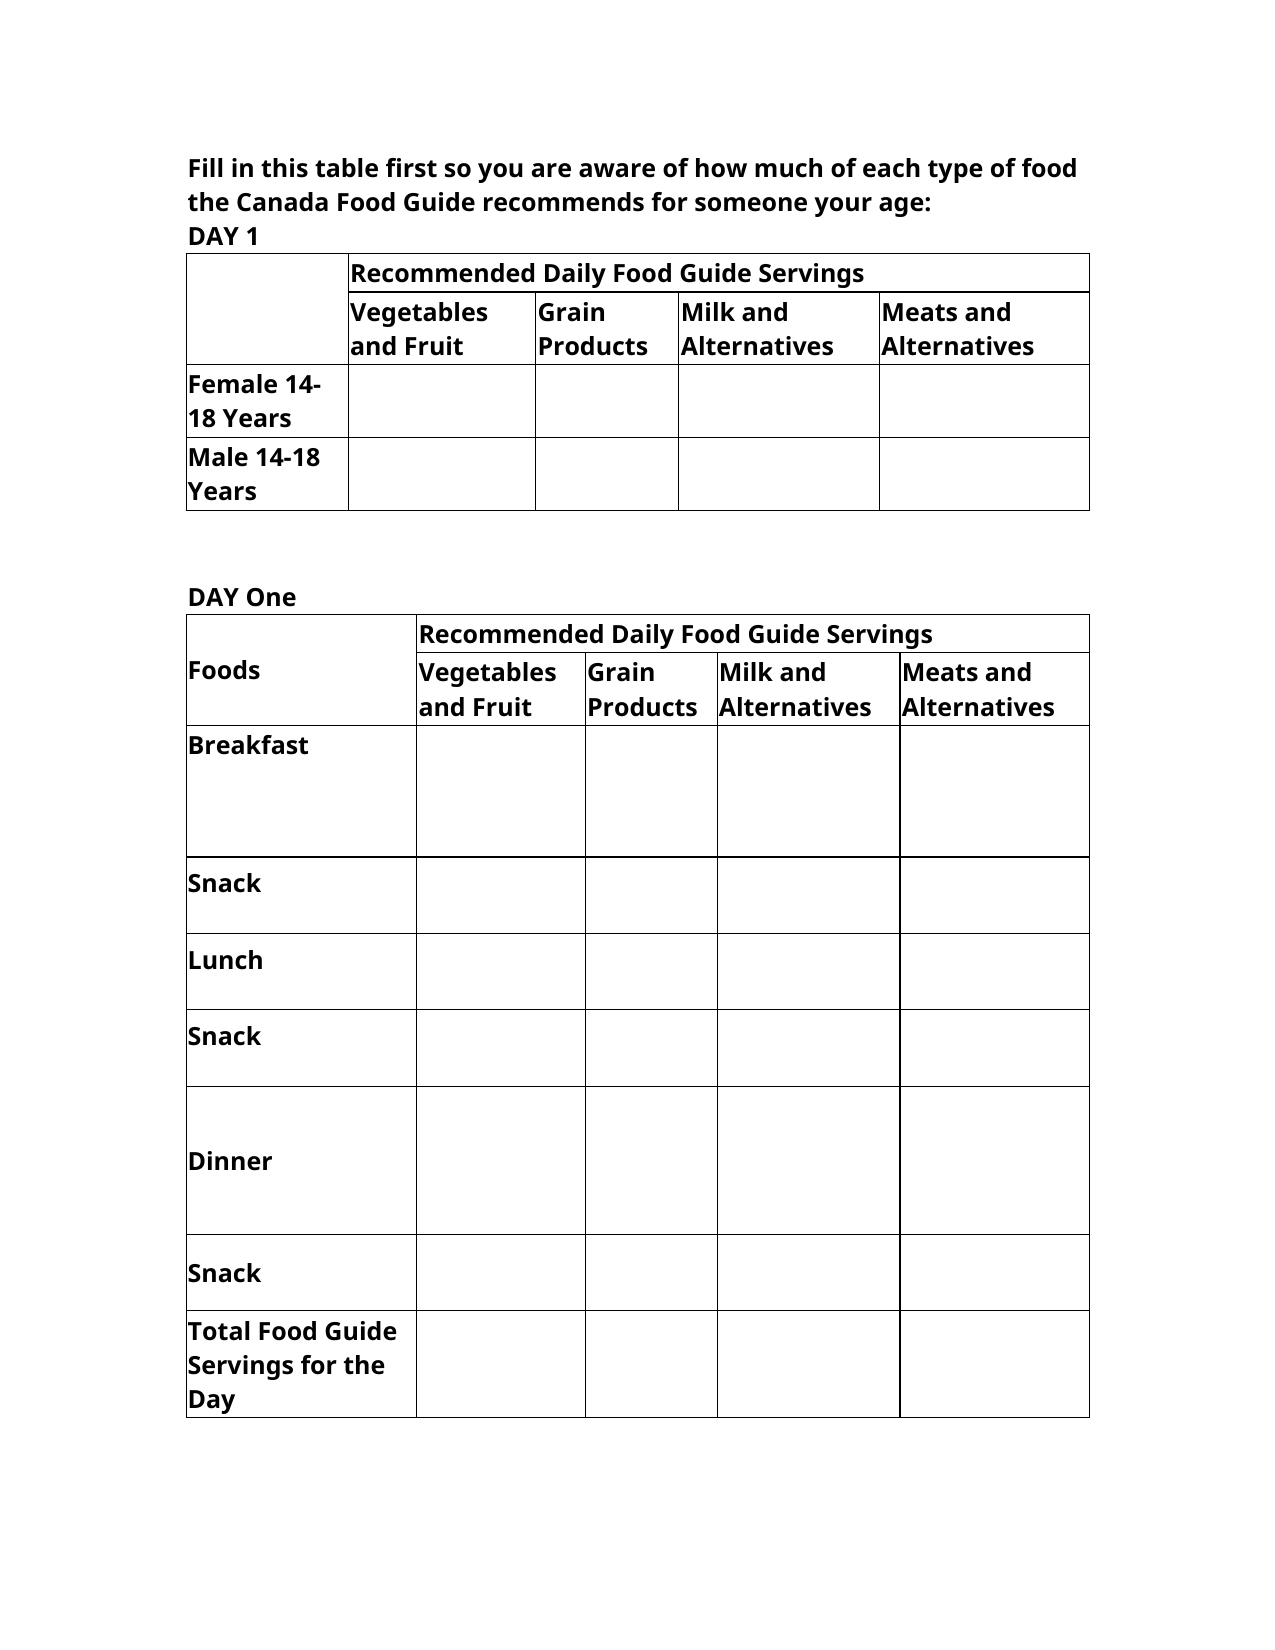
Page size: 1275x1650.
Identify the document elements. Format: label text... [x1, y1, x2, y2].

table_cell [586, 1235, 717, 1310]
table_cell [718, 1010, 899, 1086]
table_cell [901, 858, 1089, 933]
table_cell [586, 726, 717, 856]
table_cell Meats and Alternatives [880, 293, 1089, 364]
table_cell [417, 858, 585, 933]
table_cell [901, 1010, 1089, 1086]
table_cell Snack [187, 1010, 416, 1086]
table_cell Female 14-18 Years [187, 365, 348, 437]
table_cell [718, 726, 899, 856]
table_cell [679, 365, 879, 437]
table_cell [718, 858, 899, 933]
table_header Recommended Daily Food Guide Servings [349, 254, 1089, 291]
table_cell Dinner [187, 1087, 416, 1234]
table_cell [586, 934, 717, 1009]
table_cell [901, 934, 1089, 1009]
table_cell [880, 365, 1089, 437]
table_cell Snack [187, 858, 416, 933]
table_cell [901, 1087, 1089, 1234]
table_cell Vegetables and Fruit [349, 293, 535, 364]
table_cell Milk and Alternatives [679, 293, 879, 364]
table_cell [586, 1087, 717, 1234]
table_cell Grain Products [586, 653, 717, 725]
table_cell [349, 438, 535, 509]
table_cell [718, 934, 899, 1009]
table_cell Lunch [187, 934, 416, 1009]
table_cell [901, 1235, 1089, 1310]
table_cell [417, 1010, 585, 1086]
table_cell [417, 1235, 585, 1310]
table_cell [417, 726, 585, 856]
table_cell Snack [187, 1235, 416, 1310]
table_cell Milk and Alternatives [718, 653, 899, 725]
table_cell [586, 1010, 717, 1086]
table_cell [718, 1311, 899, 1417]
table_cell Male 14-18 Years [187, 438, 348, 509]
table_cell Grain Products [536, 293, 678, 364]
table_cell [417, 1311, 585, 1417]
table_cell [417, 934, 585, 1009]
table_cell [679, 438, 879, 509]
table_cell [349, 365, 535, 437]
table_cell Total Food Guide Servings for the Day [187, 1311, 416, 1417]
table_cell [586, 1311, 717, 1417]
table_cell Vegetables and Fruit [417, 653, 585, 725]
table_cell Breakfast [187, 726, 416, 856]
text Fill in this table first so you are aware of how much of each type of food the Canada Food Guide recommends for someone your age: [187, 150, 1087, 218]
table_cell Meats and Alternatives [901, 653, 1089, 725]
table_cell [901, 1311, 1089, 1417]
text DAY 1 [187, 218, 1087, 253]
table_cell [901, 726, 1089, 856]
table_cell [718, 1087, 899, 1234]
table_cell [536, 438, 678, 509]
table_header Foods [187, 615, 416, 725]
table_cell [880, 438, 1089, 509]
table_header [187, 254, 348, 364]
table_cell [718, 1235, 899, 1310]
table_header Recommended Daily Food Guide Servings [417, 615, 1089, 652]
table_cell [536, 365, 678, 437]
table_cell [417, 1087, 585, 1234]
table_cell [586, 858, 717, 933]
text DAY One [187, 579, 1087, 613]
